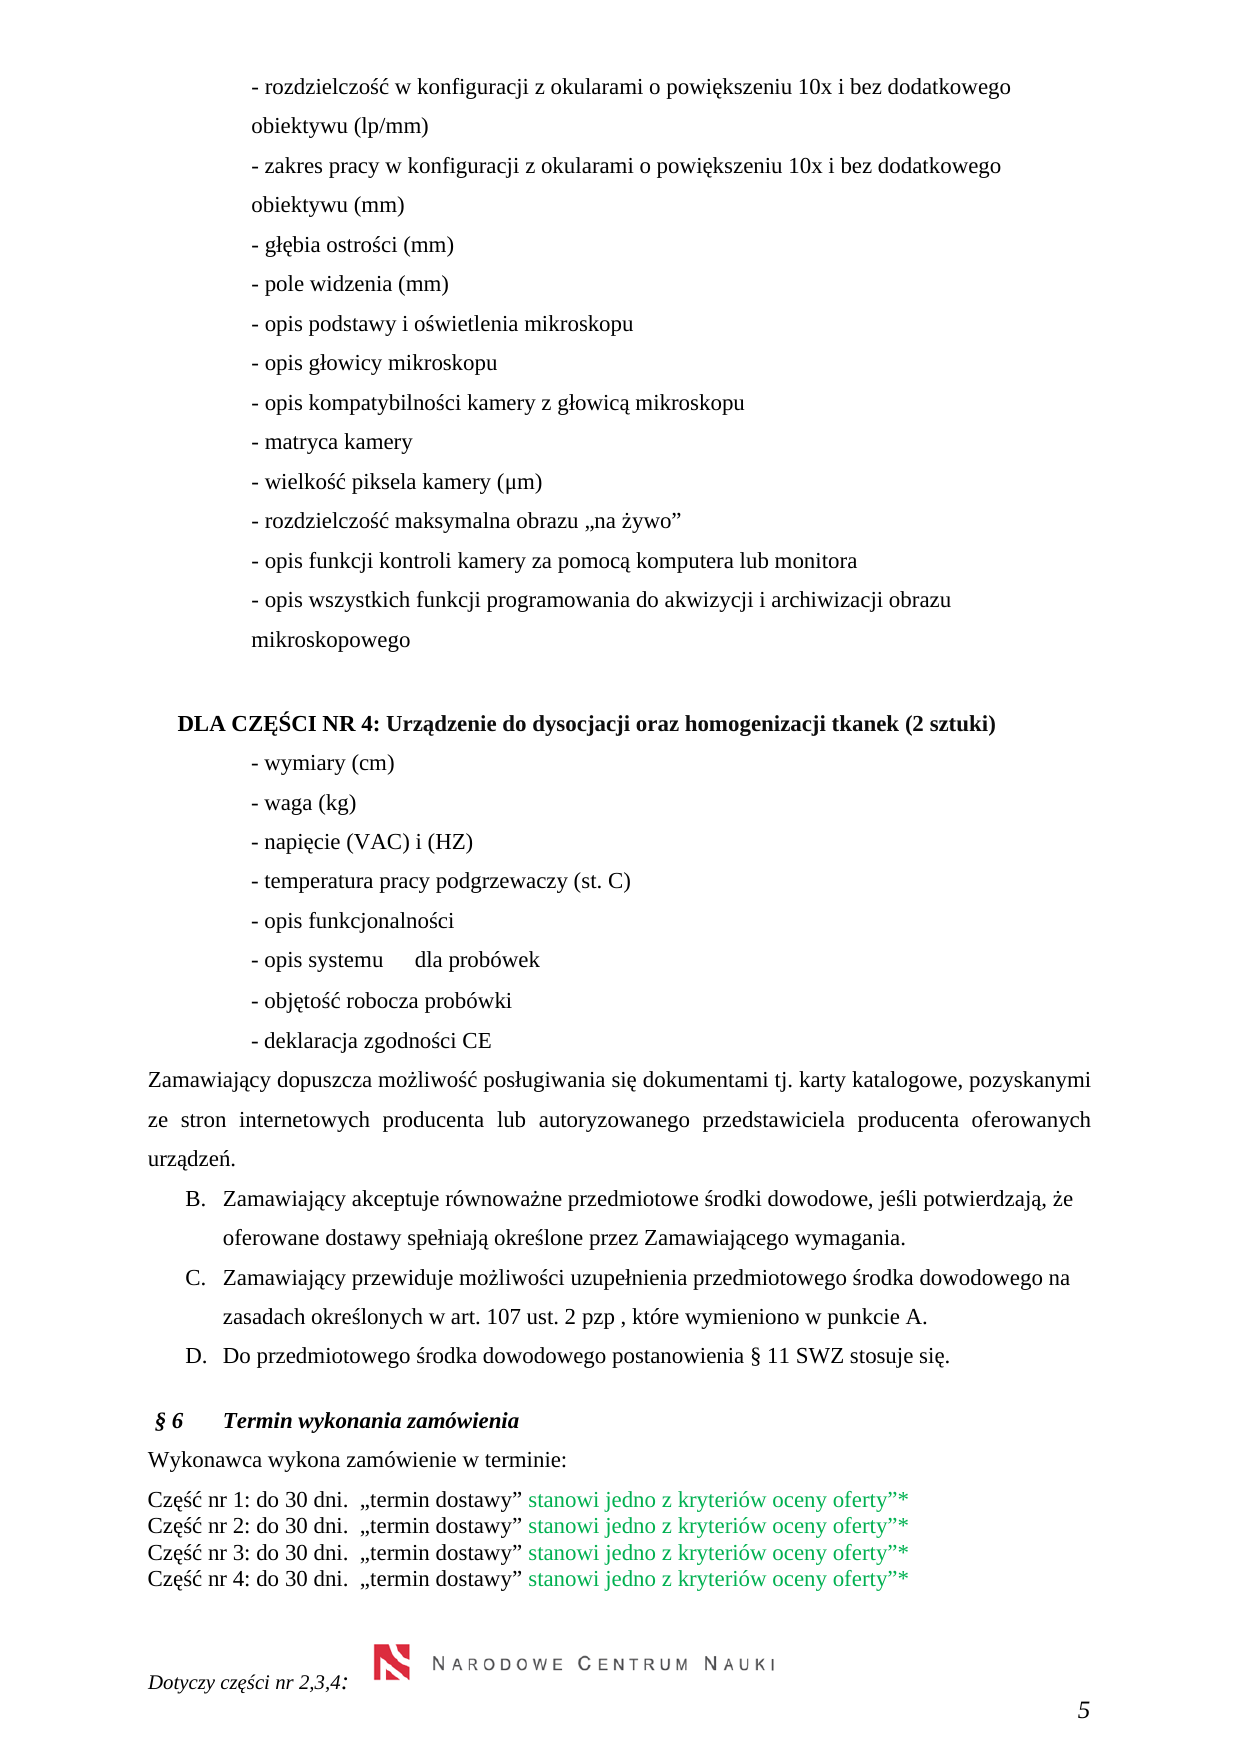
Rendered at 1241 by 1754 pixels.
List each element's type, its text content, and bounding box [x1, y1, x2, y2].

text - zakres pracy w konfiguracji z okularami o powiększeniu 10x i bez dodatkowego obiektywu (mm) [251, 152, 1092, 218]
text - matryca kamery [251, 428, 1092, 455]
text - napięcie (VAC) i (HZ) [251, 828, 1092, 854]
text - opis kompatybilności kamery z głowicą mikroskopu [251, 389, 1092, 415]
text - temperatura pracy podgrzewaczy (st. C) [251, 868, 1092, 894]
text Zamawiający dopuszcza możliwość posługiwania się dokumentami tj. karty katalogowe, pozyskanymi ze stron internetowych producenta lub autoryzowanego przedstawiciela producenta oferowanych urządzeń. [148, 1066, 1092, 1172]
subtitle Termin wykonania zamówienia [154, 1407, 1092, 1433]
text Wykonawca wykona zamówienie w terminie: [148, 1447, 1092, 1473]
text - opis podstawy i oświetlenia mikroskopu [251, 310, 1092, 336]
text Część nr 4: do 30 dni. „termin dostawy” stanowi jedno z kryteriów oceny oferty”* [147, 1565, 1092, 1591]
text - opis systemu dla probówek [251, 947, 1092, 973]
text - objętość robocza probówki [251, 987, 1092, 1014]
text Część nr 2: do 30 dni. „termin dostawy” stanowi jedno z kryteriów oceny oferty”* [147, 1512, 1092, 1539]
picture [361, 1634, 784, 1690]
text - deklaracja zgodności CE [251, 1027, 1092, 1053]
list Zamawiający przewiduje możliwości uzupełnienia przedmiotowego środka dowodowego na zasadach określonych w art. 107 ust. 2 pzp , które wymieniono w punkcie A. [185, 1264, 1092, 1329]
text - rozdzielczość maksymalna obrazu „na żywo” [251, 507, 1092, 534]
text - pole widzenia (mm) [251, 271, 1092, 297]
text Część nr 3: do 30 dni. „termin dostawy” stanowi jedno z kryteriów oceny oferty”* [147, 1539, 1092, 1565]
text - opis funkcjonalności [251, 907, 1092, 933]
text - opis funkcji kontroli kamery za pomocą komputera lub monitora [251, 547, 1092, 573]
text DLA CZĘŚCI NR 4: Urządzenie do dysocjacji oraz homogenizacji tkanek (2 sztuki) [177, 710, 1092, 736]
list Do przedmiotowego środka dowodowego postanowienia § 11 SWZ stosuje się. [185, 1343, 1092, 1369]
text - głębia ostrości (mm) [251, 231, 1092, 257]
text - opis wszystkich funkcji programowania do akwizycji i archiwizacji obrazu mikroskopowego [251, 586, 1092, 695]
text - wielkość piksela kamery (μm) [251, 468, 1092, 494]
text Część nr 1: do 30 dni. „termin dostawy” stanowi jedno z kryteriów oceny oferty”* [147, 1486, 1092, 1512]
text - rozdzielczość w konfiguracji z okularami o powiększeniu 10x i bez dodatkowego obiektywu (lp/mm) [251, 73, 1092, 139]
list Zamawiający akceptuje równoważne przedmiotowe środki dowodowe, jeśli potwierdzają, że oferowane dostawy spełniają określone przez Zamawiającego wymagania. [185, 1185, 1092, 1251]
text - wymiary (cm) [251, 749, 1092, 776]
text - waga (kg) [251, 789, 1092, 815]
text - opis głowicy mikroskopu [251, 349, 1092, 376]
